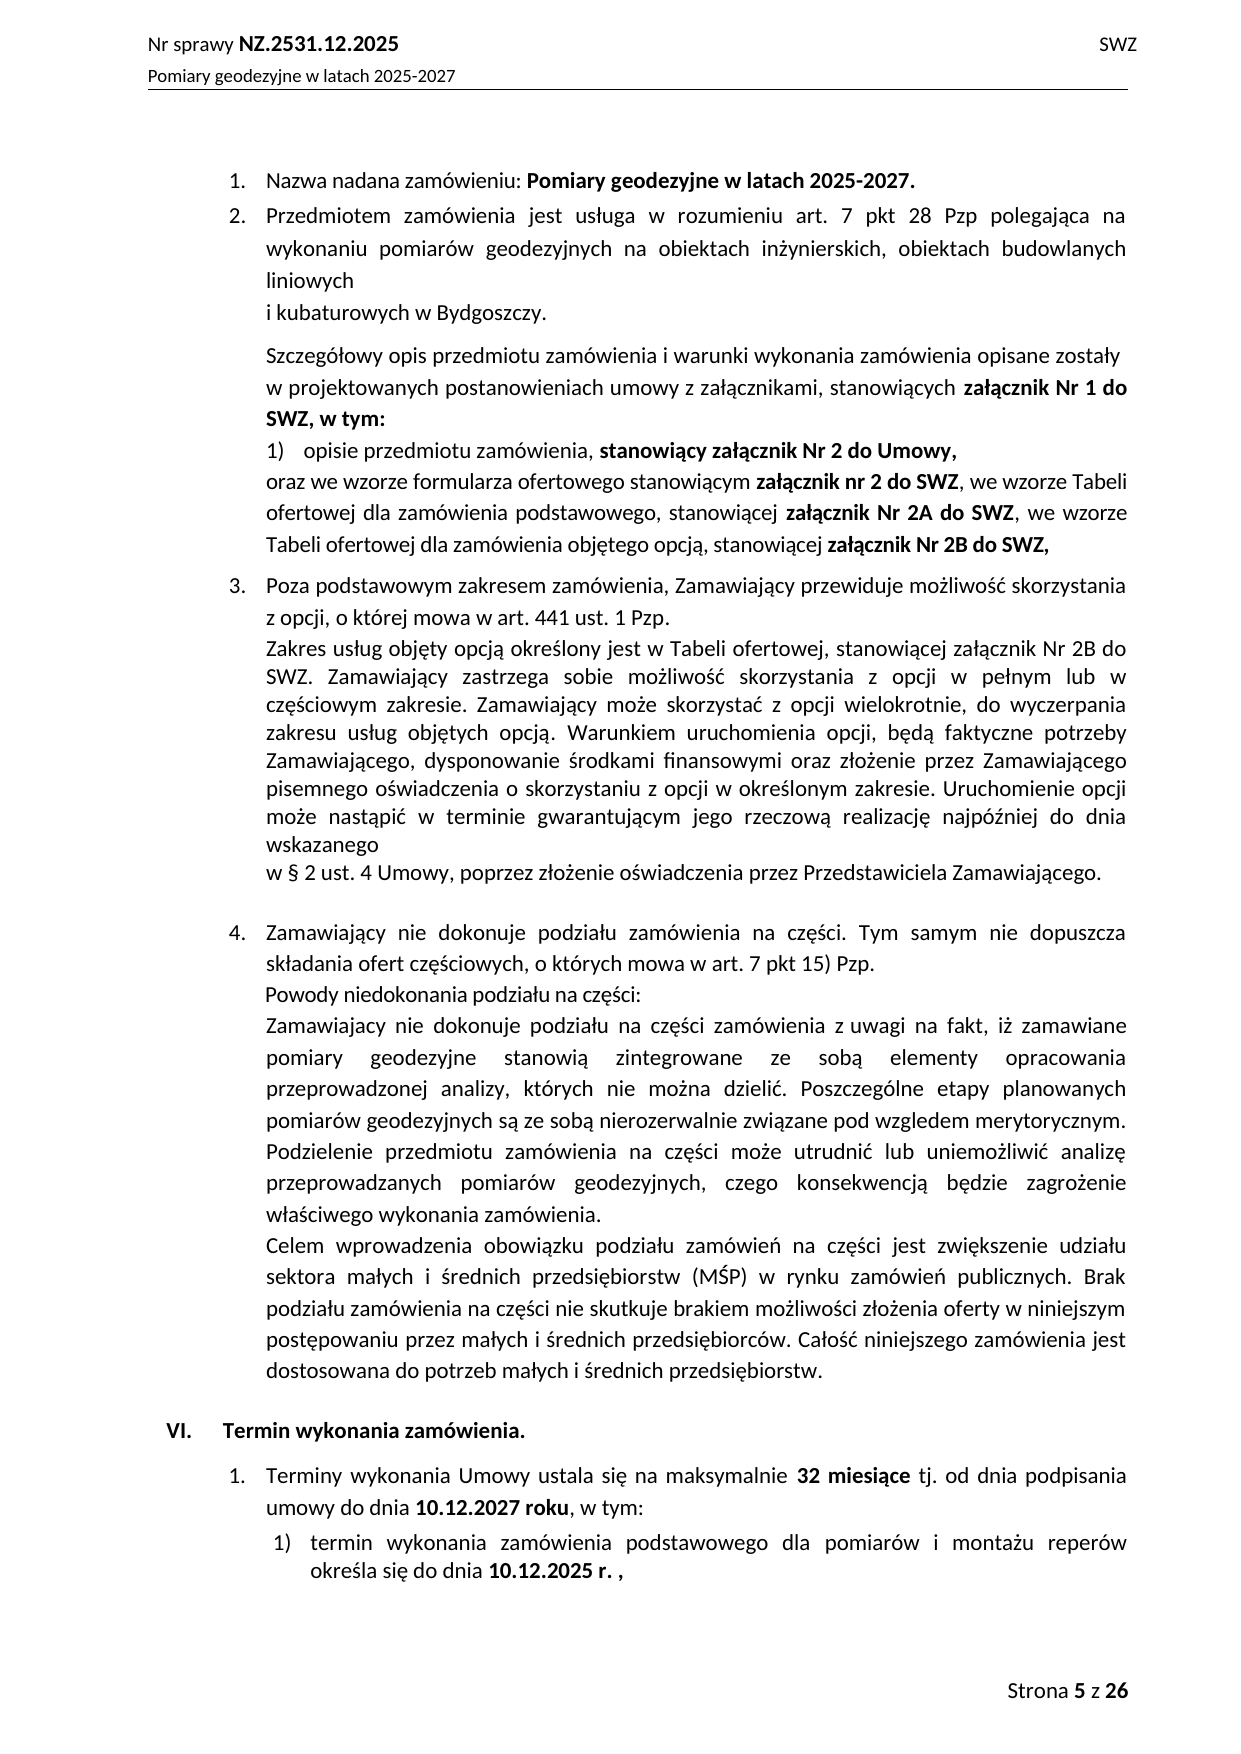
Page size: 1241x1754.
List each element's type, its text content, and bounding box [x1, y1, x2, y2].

list Terminy wykonania Umowy ustala się na maksymalnie 32 miesiące tj. od dnia podpisania umowy do dnia 10.12.2027 roku, w tym: [228, 1461, 1127, 1521]
list oraz we wzorze formularza ofertowego stanowiącym załącznik nr 2 do SWZ, we wzorze Tabeli ofertowej dla zamówienia podstawowego, stanowiącej załącznik Nr 2A do SWZ, we wzorze Tabeli ofertowej dla zamówienia objętego opcją, stanowiącej załącznik Nr 2B do SWZ, [266, 467, 1127, 558]
text Powody niedokonania podziału na części: [265, 980, 1127, 1008]
list Poza podstawowym zakresem zamówienia, Zamawiający przewiduje możliwość skorzystania z opcji, o której mowa w art. 441 ust. 1 Pzp. [229, 571, 1127, 631]
list Zamawiający nie dokonuje podziału zamówienia na części. Tym samym nie dopuszcza składania ofert częściowych, o których mowa w art. 7 pkt 15) Pzp. [229, 918, 1127, 977]
text Szczegółowy opis przedmiotu zamówienia i warunki wykonania zamówienia opisane zostały w projektowanych postanowieniach umowy z załącznikami, stanowiących załącznik Nr 1 do SWZ, w tym: [266, 342, 1127, 432]
text Celem wprowadzenia obowiązku podziału zamówień na części jest zwiększenie udziału sektora małych i średnich przedsiębiorstw (MŚP) w rynku zamówień publicznych. Brak podziału zamówienia na części nie skutkuje brakiem możliwości złożenia oferty w niniejszym postępowaniu przez małych i średnich przedsiębiorców. Całość niniejszego zamówienia jest dostosowana do potrzeb małych i średnich przedsiębiorstw. [266, 1231, 1127, 1384]
list Nazwa nadana zamówieniu: Pomiary geodezyjne w latach 2025-2027. [229, 166, 1127, 194]
text Zakres usług objęty opcją określony jest w Tabeli ofertowej, stanowiącej załącznik Nr 2B do SWZ. Zamawiający zastrzega sobie możliwość skorzystania z opcji w pełnym lub w częściowym zakresie. Zamawiający może skorzystać z opcji wielokrotnie, do wyczerpania zakresu usług objętych opcją. Warunkiem uruchomienia opcji, będą faktyczne potrzeby Zamawiającego, dysponowanie środkami finansowymi oraz złożenie przez Zamawiającego pisemnego oświadczenia o skorzystaniu z opcji w określonym zakresie. Uruchomienie opcji może nastąpić w terminie gwarantującym jego rzeczową realizację najpóźniej do dnia wskazanego w § 2 ust. 4 Umowy, poprzez złożenie oświadczenia przez Przedstawiciela Zamawiającego. [266, 634, 1128, 886]
list Przedmiotem zamówienia jest usługa w rozumieniu art. 7 pkt 28 Pzp polegająca na wykonaniu pomiarów geodezyjnych na obiektach inżynierskich, obiektach budowlanych liniowych i kubaturowych w Bydgoszczy. [229, 202, 1127, 326]
list termin wykonania zamówienia podstawowego dla pomiarów i montażu reperów określa się do dnia 10.12.2025 r. , [273, 1528, 1127, 1584]
list Termin wykonania zamówienia. [192, 1416, 1127, 1444]
text Zamawiajacy nie dokonuje podziału na części zamówienia z uwagi na fakt, iż zamawiane pomiary geodezyjne stanowią zintegrowane ze sobą elementy opracowania przeprowadzonej analizy, których nie można dzielić. Poszczególne etapy planowanych pomiarów geodezyjnych są ze sobą nierozerwalnie związane pod wzgledem merytorycznym. Podzielenie przedmiotu zamówienia na części może utrudnić lub uniemożliwić analizę przeprowadzanych pomiarów geodezyjnych, czego konsekwencją będzie zagrożenie właściwego wykonania zamówienia. [266, 1012, 1127, 1228]
list opisie przedmiotu zamówienia, stanowiący załącznik Nr 2 do Umowy, [266, 436, 1127, 464]
